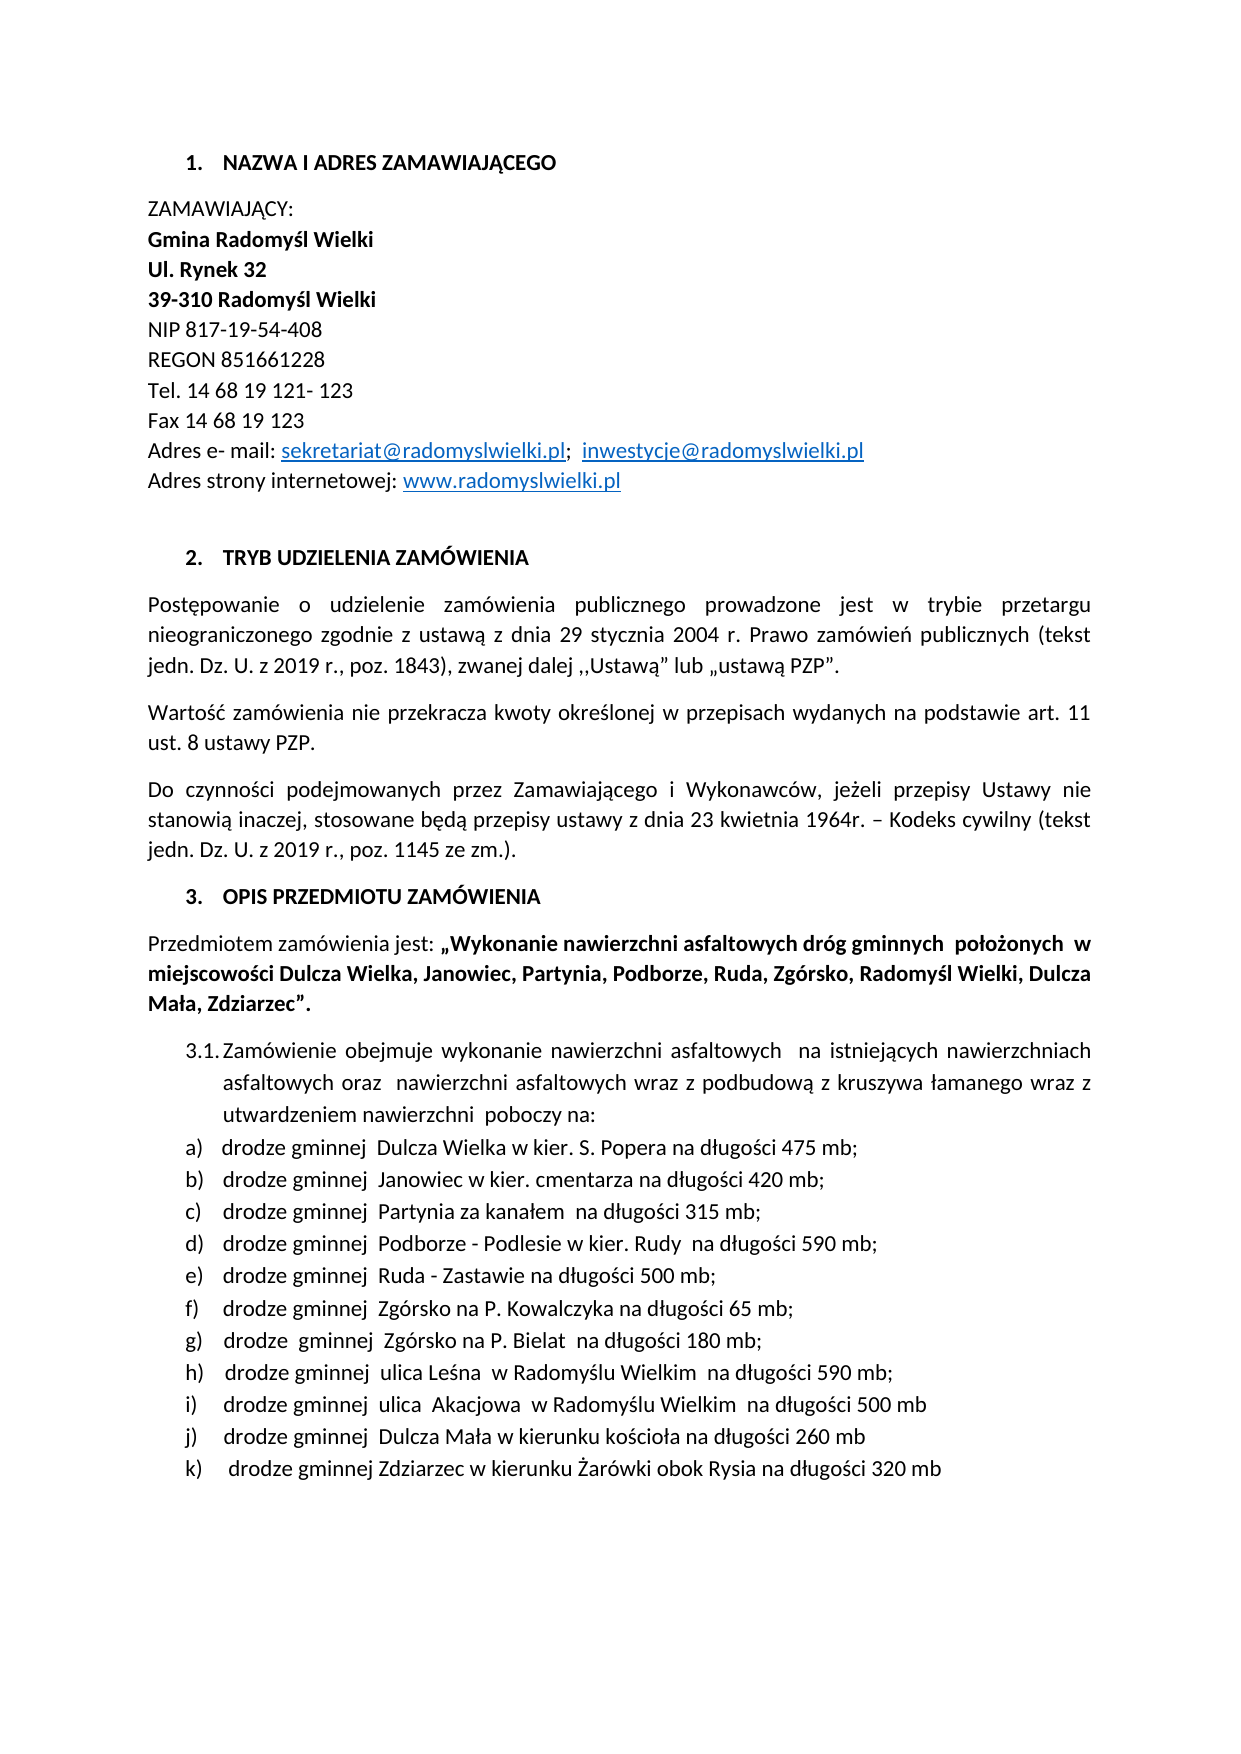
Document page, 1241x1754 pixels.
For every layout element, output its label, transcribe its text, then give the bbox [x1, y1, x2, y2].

text REGON 851661228 [148, 346, 1093, 373]
list j) drodze gminnej Dulcza Mała w kierunku kościoła na długości 260 mb [185, 1422, 1093, 1450]
text Adres strony internetowej: www.radomyslwielki.pl [148, 466, 1093, 494]
list OPIS PRZEDMIOTU ZAMÓWIENIA [185, 882, 1093, 910]
text Tel. 14 68 19 121- 123 [148, 376, 1093, 404]
list NAZWA I ADRES ZAMAWIAJĄCEGO [185, 148, 1093, 176]
text Zamówienie obejmuje wykonanie nawierzchni asfaltowych na istniejących nawierzchniach asfaltowych oraz nawierzchni asfaltowych wraz z podbudową z kruszywa łamanego wraz z utwardzeniem nawierzchni poboczy na: [185, 1036, 1093, 1128]
list k) drodze gminnej Zdziarzec w kierunku Żarówki obok Rysia na długości 320 mb [185, 1454, 1093, 1483]
text NIP 817-19-54-408 [148, 315, 1093, 343]
text Postępowanie o udzielenie zamówienia publicznego prowadzone jest w trybie przetargu nieograniczonego zgodnie z ustawą z dnia 29 stycznia 2004 r. Prawo zamówień publicznych (tekst jedn. Dz. U. z 2019 r., poz. 1843), zwanej dalej ,,Ustawą” lub „ustawą PZP”. [148, 590, 1093, 679]
text Przedmiotem zamówienia jest: „Wykonanie nawierzchni asfaltowych dróg gminnych położonych w miejscowości Dulcza Wielka, Janowiec, Partynia, Podborze, Ruda, Zgórsko, Radomyśl Wielki, Dulcza Mała, Zdziarzec”. [148, 929, 1093, 1017]
list c) drodze gminnej Partynia za kanałem na długości 315 mb; [185, 1197, 1093, 1225]
list i) drodze gminnej ulica Akacjowa w Radomyślu Wielkim na długości 500 mb [185, 1390, 1093, 1418]
list TRYB UDZIELENIA ZAMÓWIENIA [185, 543, 1093, 571]
list b) drodze gminnej Janowiec w kier. cmentarza na długości 420 mb; [185, 1165, 1093, 1193]
text Gmina Radomyśl Wielki [148, 225, 1093, 253]
text Ul. Rynek 32 [148, 255, 1093, 283]
text 39-310 Radomyśl Wielki [148, 285, 1093, 313]
text Fax 14 68 19 123 [148, 406, 1093, 434]
list e) drodze gminnej Ruda - Zastawie na długości 500 mb; [185, 1261, 1093, 1289]
list g) drodze gminnej Zgórsko na P. Bielat na długości 180 mb; [185, 1326, 1093, 1354]
list f) drodze gminnej Zgórsko na P. Kowalczyka na długości 65 mb; [185, 1294, 1093, 1322]
list a) drodze gminnej Dulcza Wielka w kier. S. Popera na długości 475 mb; [185, 1133, 1093, 1161]
text Wartość zamówienia nie przekracza kwoty określonej w przepisach wydanych na podstawie art. 11 ust. 8 ustawy PZP. [148, 698, 1093, 756]
list h) drodze gminnej ulica Leśna w Radomyślu Wielkim na długości 590 mb; [185, 1358, 1093, 1386]
text Adres e- mail: sekretariat@radomyslwielki.pl; inwestycje@radomyslwielki.pl [148, 436, 1093, 464]
text Do czynności podejmowanych przez Zamawiającego i Wykonawców, jeżeli przepisy Ustawy nie stanowią inaczej, stosowane będą przepisy ustawy z dnia 23 kwietnia 1964r. – Kodeks cywilny (tekst jedn. Dz. U. z 2019 r., poz. 1145 ze zm.). [148, 775, 1093, 863]
text ZAMAWIAJĄCY: [148, 194, 1093, 222]
list d) drodze gminnej Podborze - Podlesie w kier. Rudy na długości 590 mb; [185, 1229, 1093, 1257]
